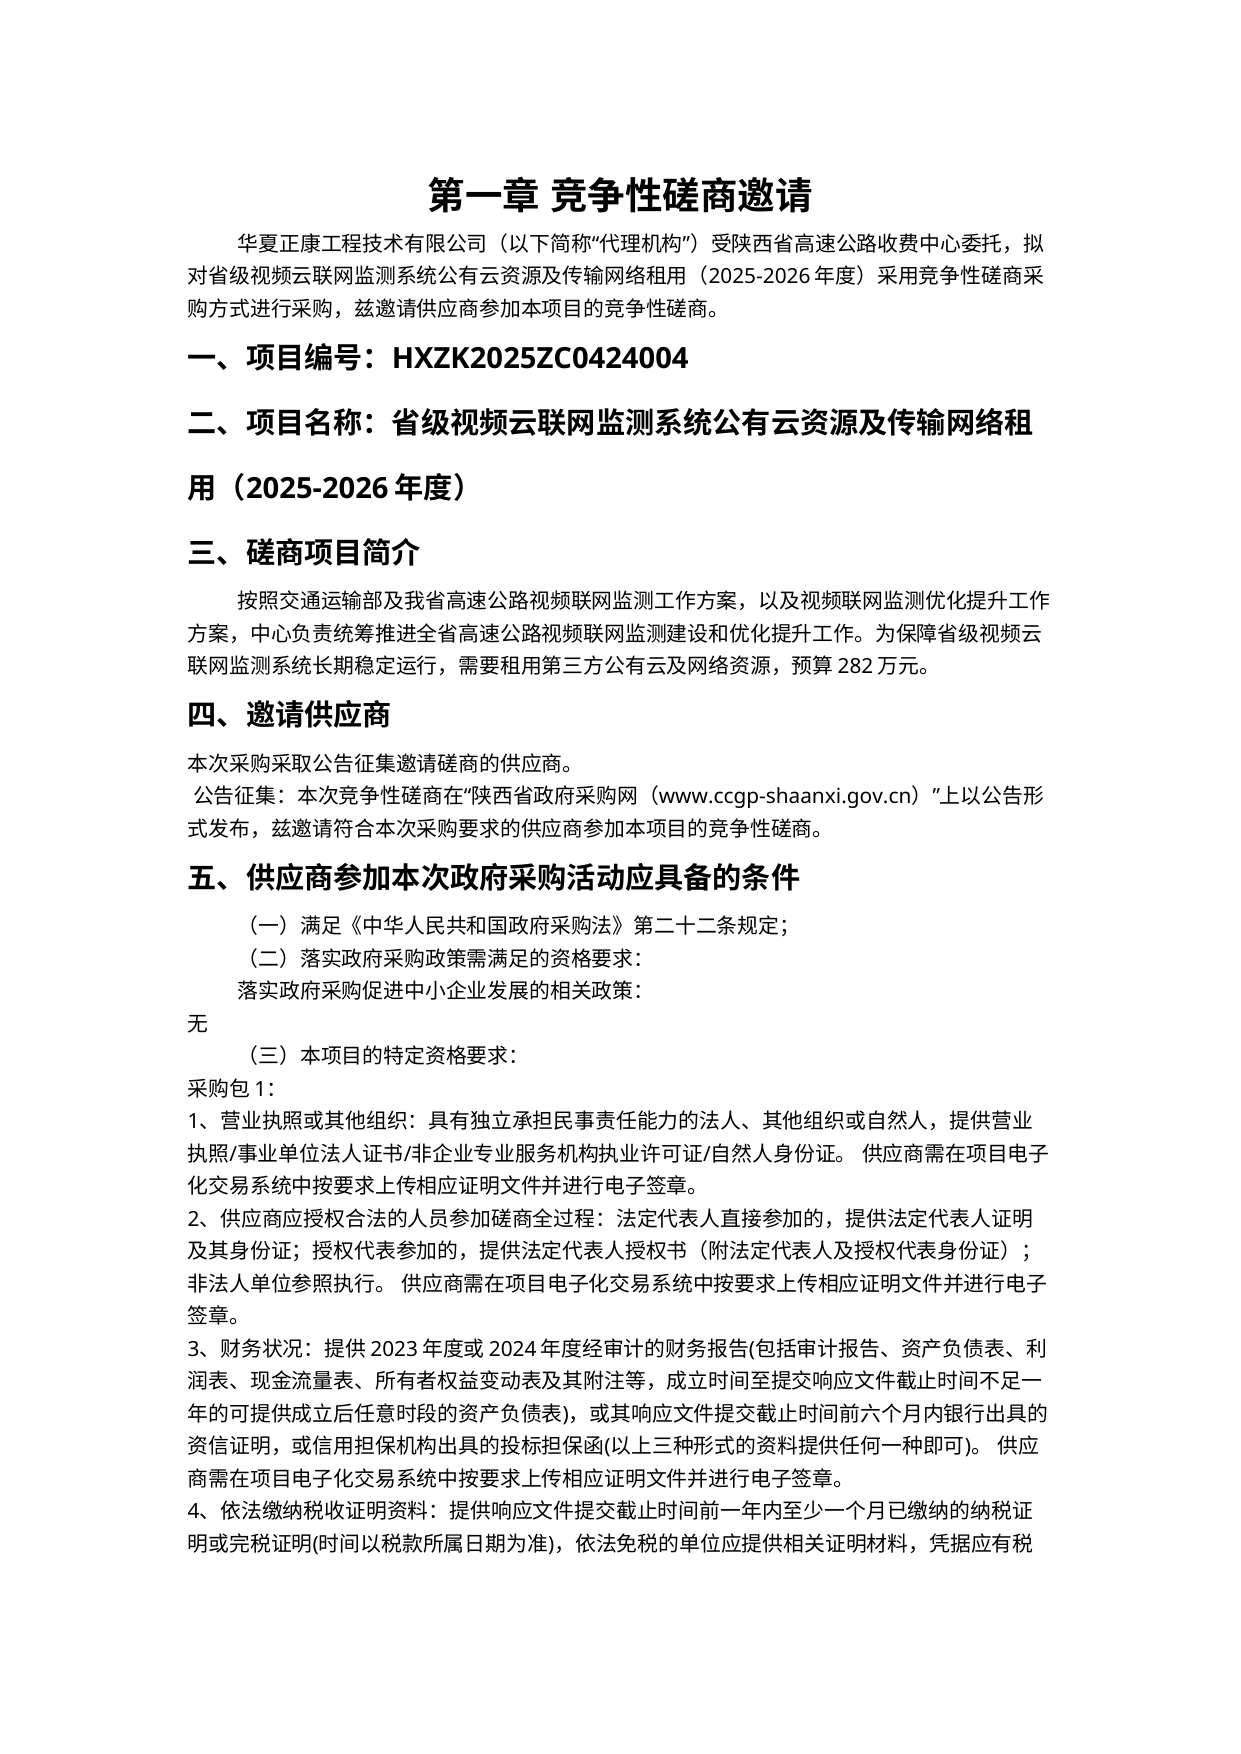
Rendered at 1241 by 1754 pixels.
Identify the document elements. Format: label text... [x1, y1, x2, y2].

text 华夏正康工程技术有限公司（以下简称“代理机构”）受陕西省高速公路收费中心委托，拟对省级视频云联网监测系统公有云资源及传输网络租用（2025-2026年度）采用竞争性磋商采购方式进行采购，兹邀请供应商参加本项目的竞争性磋商。 [187, 227, 1053, 324]
text 四、邀请供应商 [187, 682, 1053, 747]
text （一）满足《中华人民共和国政府采购法》第二十二条规定； [187, 909, 1053, 942]
text 一、项目编号：HXZK2025ZC0424004 [187, 324, 1053, 389]
text 按照交通运输部及我省高速公路视频联网监测工作方案，以及视频联网监测优化提升工作方案，中心负责统筹推进全省高速公路视频联网监测建设和优化提升工作。为保障省级视频云联网监测系统长期稳定运行，需要租用第三方公有云及网络资源，预算282万元。 [187, 584, 1053, 682]
text 公告征集：本次竞争性磋商在“陕西省政府采购网（www.ccgp-shaanxi.gov.cn）”上以公告形式发布，兹邀请符合本次采购要求的供应商参加本项目的竞争性磋商。 [187, 779, 1053, 844]
text （三）本项目的特定资格要求： [187, 1039, 1053, 1072]
text （二）落实政府采购政策需满足的资格要求： [187, 942, 1053, 974]
text 2、供应商应授权合法的人员参加磋商全过程：法定代表人直接参加的，提供法定代表人证明及其身份证；授权代表参加的，提供法定代表人授权书（附法定代表人及授权代表身份证）；非法人单位参照执行。 供应商需在项目电子化交易系统中按要求上传相应证明文件并进行电子签章。 [187, 1202, 1053, 1332]
text 三、磋商项目简介 [187, 519, 1053, 584]
text 无 [187, 1007, 1053, 1039]
text 1、营业执照或其他组织：具有独立承担民事责任能力的法人、其他组织或自然人，提供营业执照/事业单位法人证书/非企业专业服务机构执业许可证/自然人身份证。 供应商需在项目电子化交易系统中按要求上传相应证明文件并进行电子签章。 [187, 1104, 1053, 1202]
text 3、财务状况：提供2023年度或2024年度经审计的财务报告(包括审计报告、资产负债表、利润表、现金流量表、所有者权益变动表及其附注等，成立时间至提交响应文件截止时间不足一年的可提供成立后任意时段的资产负债表)，或其响应文件提交截止时间前六个月内银行出具的资信证明，或信用担保机构出具的投标担保函(以上三种形式的资料提供任何一种即可)。 供应商需在项目电子化交易系统中按要求上传相应证明文件并进行电子签章。 [187, 1332, 1053, 1494]
text 第一章 竞争性磋商邀请 [187, 162, 1053, 227]
text 二、项目名称：省级视频云联网监测系统公有云资源及传输网络租用（2025-2026年度） [187, 389, 1053, 519]
text 落实政府采购促进中小企业发展的相关政策： [187, 974, 1053, 1007]
text 五、供应商参加本次政府采购活动应具备的条件 [187, 844, 1053, 909]
text 本次采购采取公告征集邀请磋商的供应商。 [187, 747, 1053, 779]
text 采购包1： [187, 1072, 1053, 1104]
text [187, 1494, 1053, 1559]
